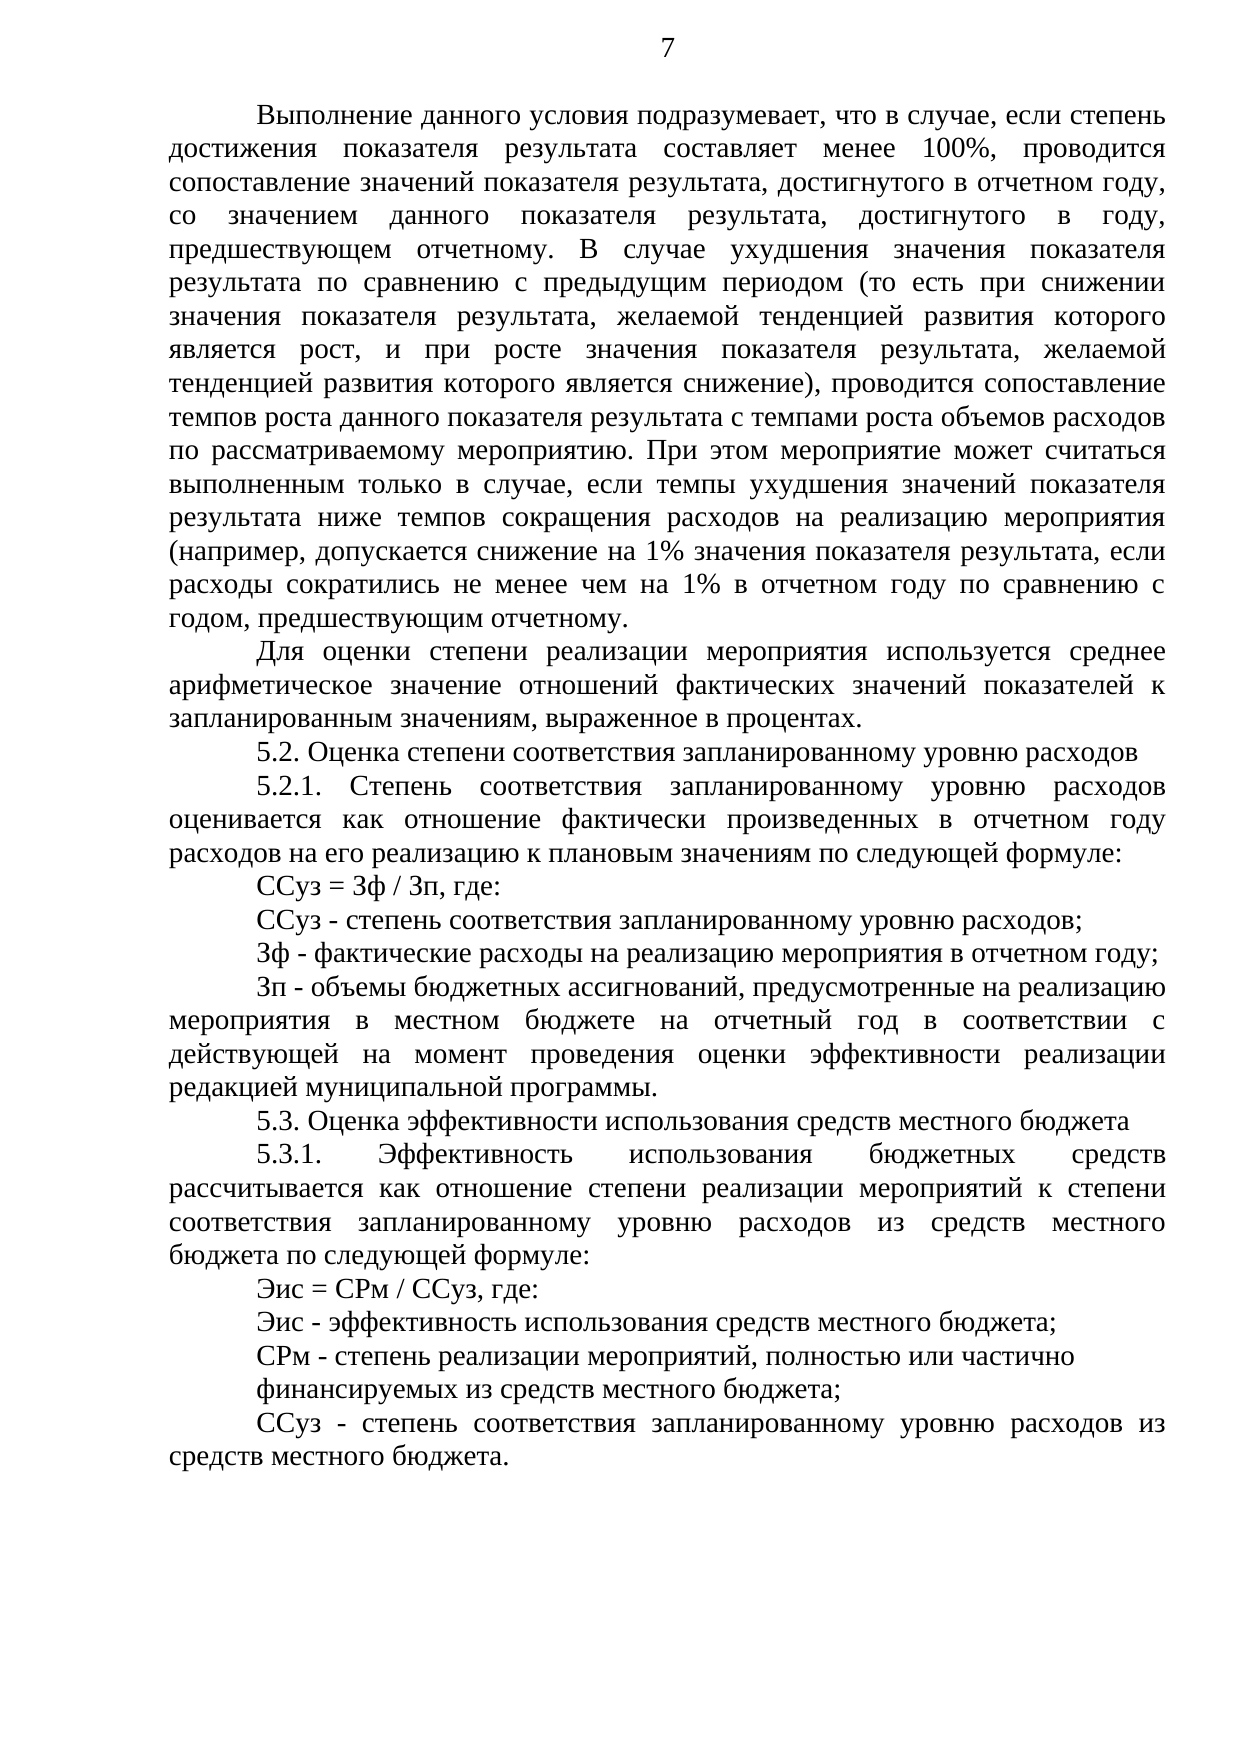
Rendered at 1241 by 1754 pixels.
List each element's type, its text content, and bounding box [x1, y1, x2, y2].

text Для оценки степени реализации мероприятия используется среднее арифметическое значение отношений фактических значений показателей к запланированным значениям, выраженное в процентах. [169, 633, 1167, 734]
text 5.3.1. Эффективность использования бюджетных средств рассчитывается как отношение степени реализации мероприятий к степени соответствия запланированному уровню расходов из средств местного бюджета по следующей формуле: [169, 1137, 1167, 1271]
text Зп - объемы бюджетных ассигнований, предусмотренные на реализацию мероприятия в местном бюджете на отчетный год в соответствии с действующей на момент проведения оценки эффективности реализации редакцией муниципальной программы. [169, 969, 1167, 1103]
text Эис = СРм / ССуз, где: [169, 1271, 1167, 1304]
text Эис - эффективность использования средств местного бюджета; [169, 1304, 1167, 1338]
text 5.2. Оценка степени соответствия запланированному уровню расходов [169, 734, 1167, 768]
text ССуз - степень соответствия запланированному уровню расходов из средств местного бюджета. [169, 1405, 1167, 1472]
text СРм - степень реализации мероприятий, полностью или частично [169, 1338, 1167, 1371]
text 5.2.1. Степень соответствия запланированному уровню расходов оценивается как отношение фактически произведенных в отчетном году расходов на его реализацию к плановым значениям по следующей формуле: [169, 768, 1167, 868]
text ССуз = Зф / Зп, где: [169, 868, 1167, 902]
text Выполнение данного условия подразумевает, что в случае, если степень достижения показателя результата составляет менее 100%, проводится сопоставление значений показателя результата, достигнутого в отчетном году, со значением данного показателя результата, достигнутого в году, предшествующем отчетному. В случае ухудшения значения показателя результата по сравнению с предыдущим периодом (то есть при снижении значения показателя результата, желаемой тенденцией развития которого является рост, и при росте значения показателя результата, желаемой тенденцией развития которого является снижение), проводится сопоставление темпов роста данного показателя результата с темпами роста объемов расходов по рассматриваемому мероприятию. При этом мероприятие может считаться выполненным только в случае, если темпы ухудшения значений показателя результата ниже темпов сокращения расходов на реализацию мероприятия (например, допускается снижение на 1% значения показателя результата, если расходы сократились не менее чем на 1% в отчетном году по сравнению с годом, предшествующим отчетному. [169, 58, 1167, 633]
text 5.3. Оценка эффективности использования средств местного бюджета [169, 1103, 1167, 1137]
text финансируемых из средств местного бюджета; [169, 1371, 1167, 1405]
text ССуз - степень соответствия запланированному уровню расходов; [169, 902, 1167, 935]
text Зф - фактические расходы на реализацию мероприятия в отчетном году; [169, 935, 1167, 969]
